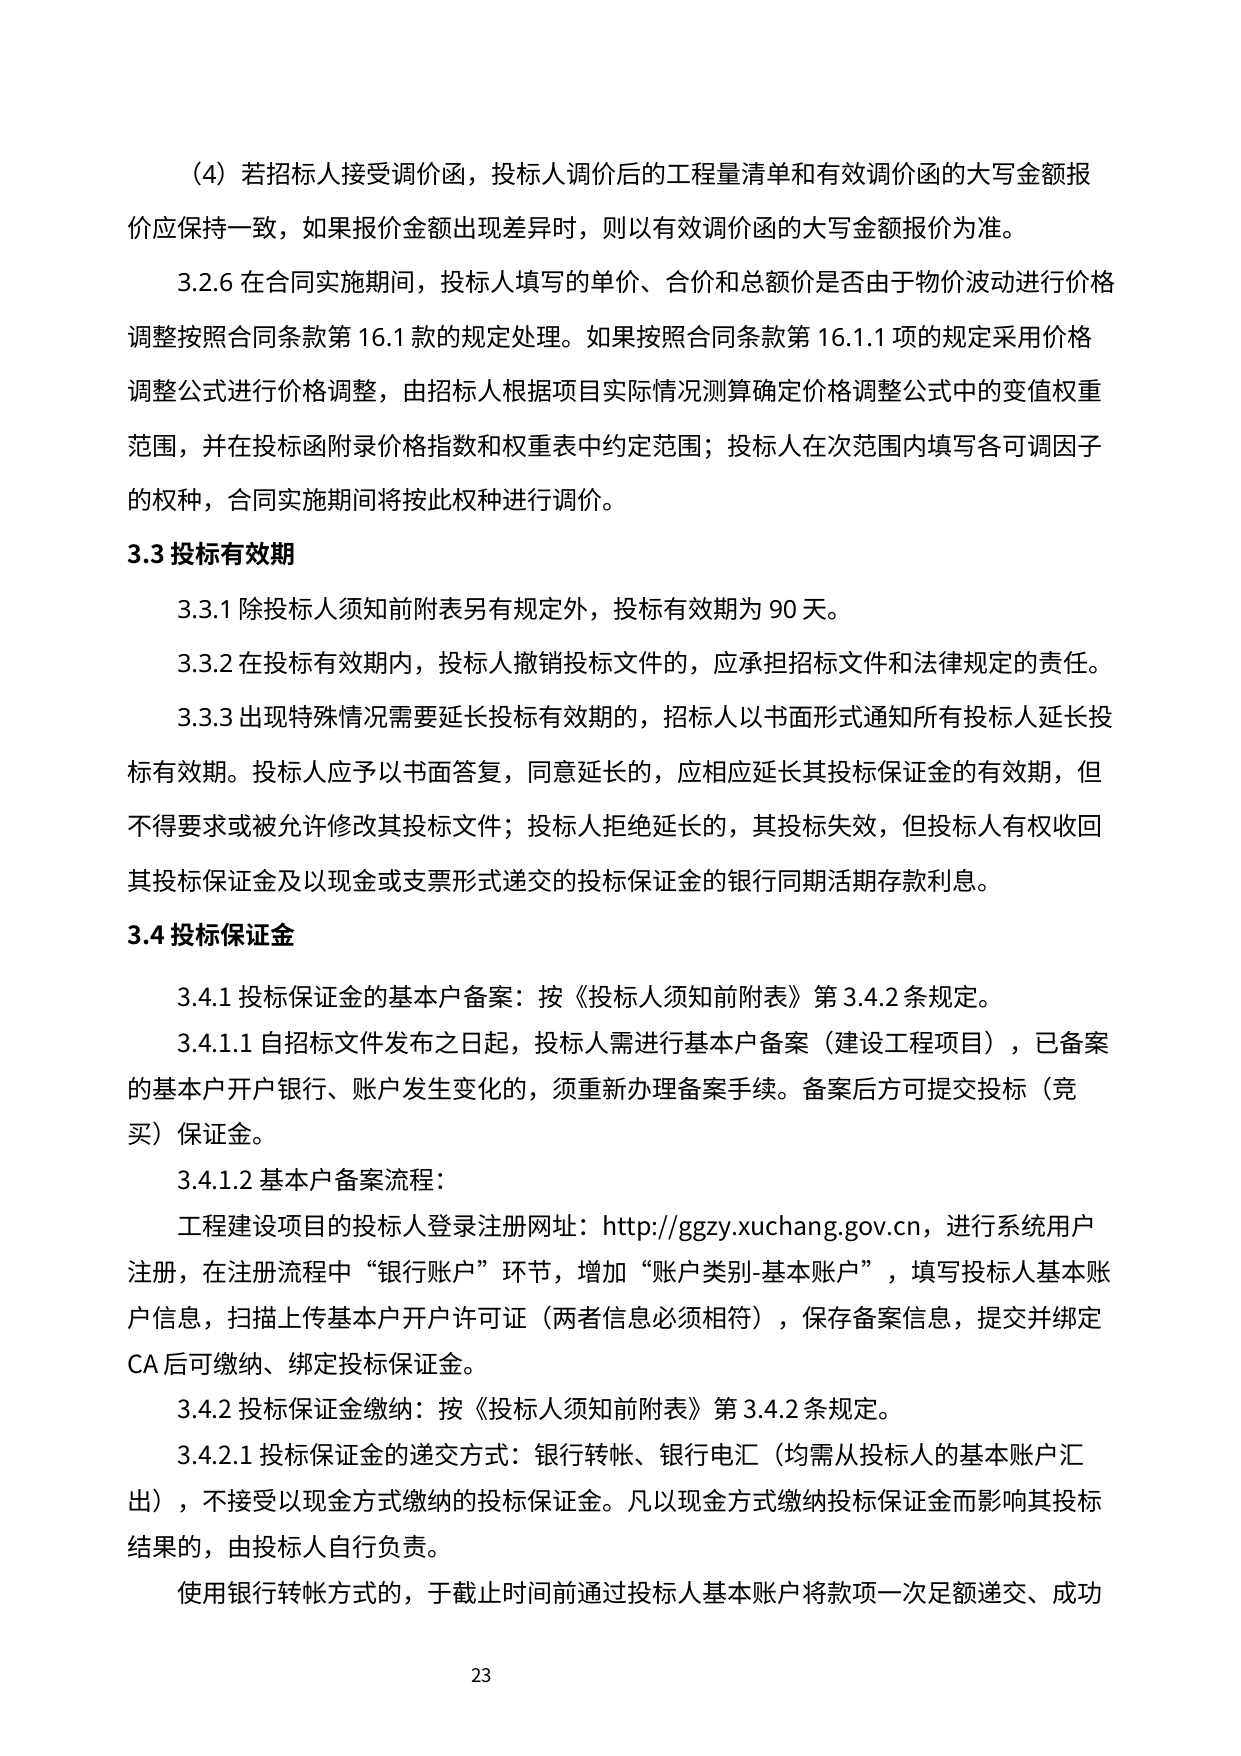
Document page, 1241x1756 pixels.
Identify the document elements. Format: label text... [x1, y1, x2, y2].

text （4）若招标人接受调价函，投标人调价后的工程量清单和有效调价函的大写金额报价应保持一致，如果报价金额出现差异时，则以有效调价函的大写金额报价为准。 [127, 154, 1115, 245]
text 3.4.2.1 投标保证金的递交方式：银行转帐、银行电汇（均需从投标人的基本账户汇出），不接受以现金方式缴纳的投标保证金。凡以现金方式缴纳投标保证金而影响其投标结果的，由投标人自行负责。 [127, 1428, 1115, 1566]
text 3.3.1除投标人须知前附表另有规定外，投标有效期为90天。 [127, 589, 1115, 625]
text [127, 1566, 1115, 1611]
text 3.4.1.2 基本户备案流程： [127, 1153, 1115, 1199]
text 3.3.3出现特殊情况需要延长投标有效期的，招标人以书面形式通知所有投标人延长投标有效期。投标人应予以书面答复，同意延长的，应相应延长其投标保证金的有效期，但不得要求或被允许修改其投标文件；投标人拒绝延长的，其投标失效，但投标人有权收回其投标保证金及以现金或支票形式递交的投标保证金的银行同期活期存款利息。 [127, 698, 1115, 897]
text 3.4.1.1 自招标文件发布之日起，投标人需进行基本户备案（建设工程项目），已备案的基本户开户银行、账户发生变化的，须重新办理备案手续。备案后方可提交投标（竞买）保证金。 [127, 1016, 1115, 1153]
text 3.4.1 投标保证金的基本户备案：按《投标人须知前附表》第3.4.2条规定。 [127, 970, 1115, 1016]
text 3.4 投标保证金 [127, 915, 1115, 952]
text 3.3 投标有效期 [127, 535, 1115, 571]
text 3.4.2 投标保证金缴纳：按《投标人须知前附表》第3.4.2条规定。 [127, 1382, 1115, 1428]
text 3.2.6 在合同实施期间，投标人填写的单价、合价和总额价是否由于物价波动进行价格调整按照合同条款第16.1款的规定处理。如果按照合同条款第16.1.1项的规定采用价格调整公式进行价格调整，由招标人根据项目实际情况测算确定价格调整公式中的变值权重范围，并在投标函附录价格指数和权重表中约定范围；投标人在次范围内填写各可调因子的权种，合同实施期间将按此权种进行调价。 [127, 263, 1115, 517]
text 3.3.2在投标有效期内，投标人撤销投标文件的，应承担招标文件和法律规定的责任。 [127, 643, 1115, 680]
text 工程建设项目的投标人登录注册网址：http://ggzy.xuchang.gov.cn，进行系统用户注册，在注册流程中“银行账户”环节，增加“账户类别-基本账户”，填写投标人基本账户信息，扫描上传基本户开户许可证（两者信息必须相符），保存备案信息，提交并绑定CA后可缴纳、绑定投标保证金。 [127, 1199, 1115, 1382]
